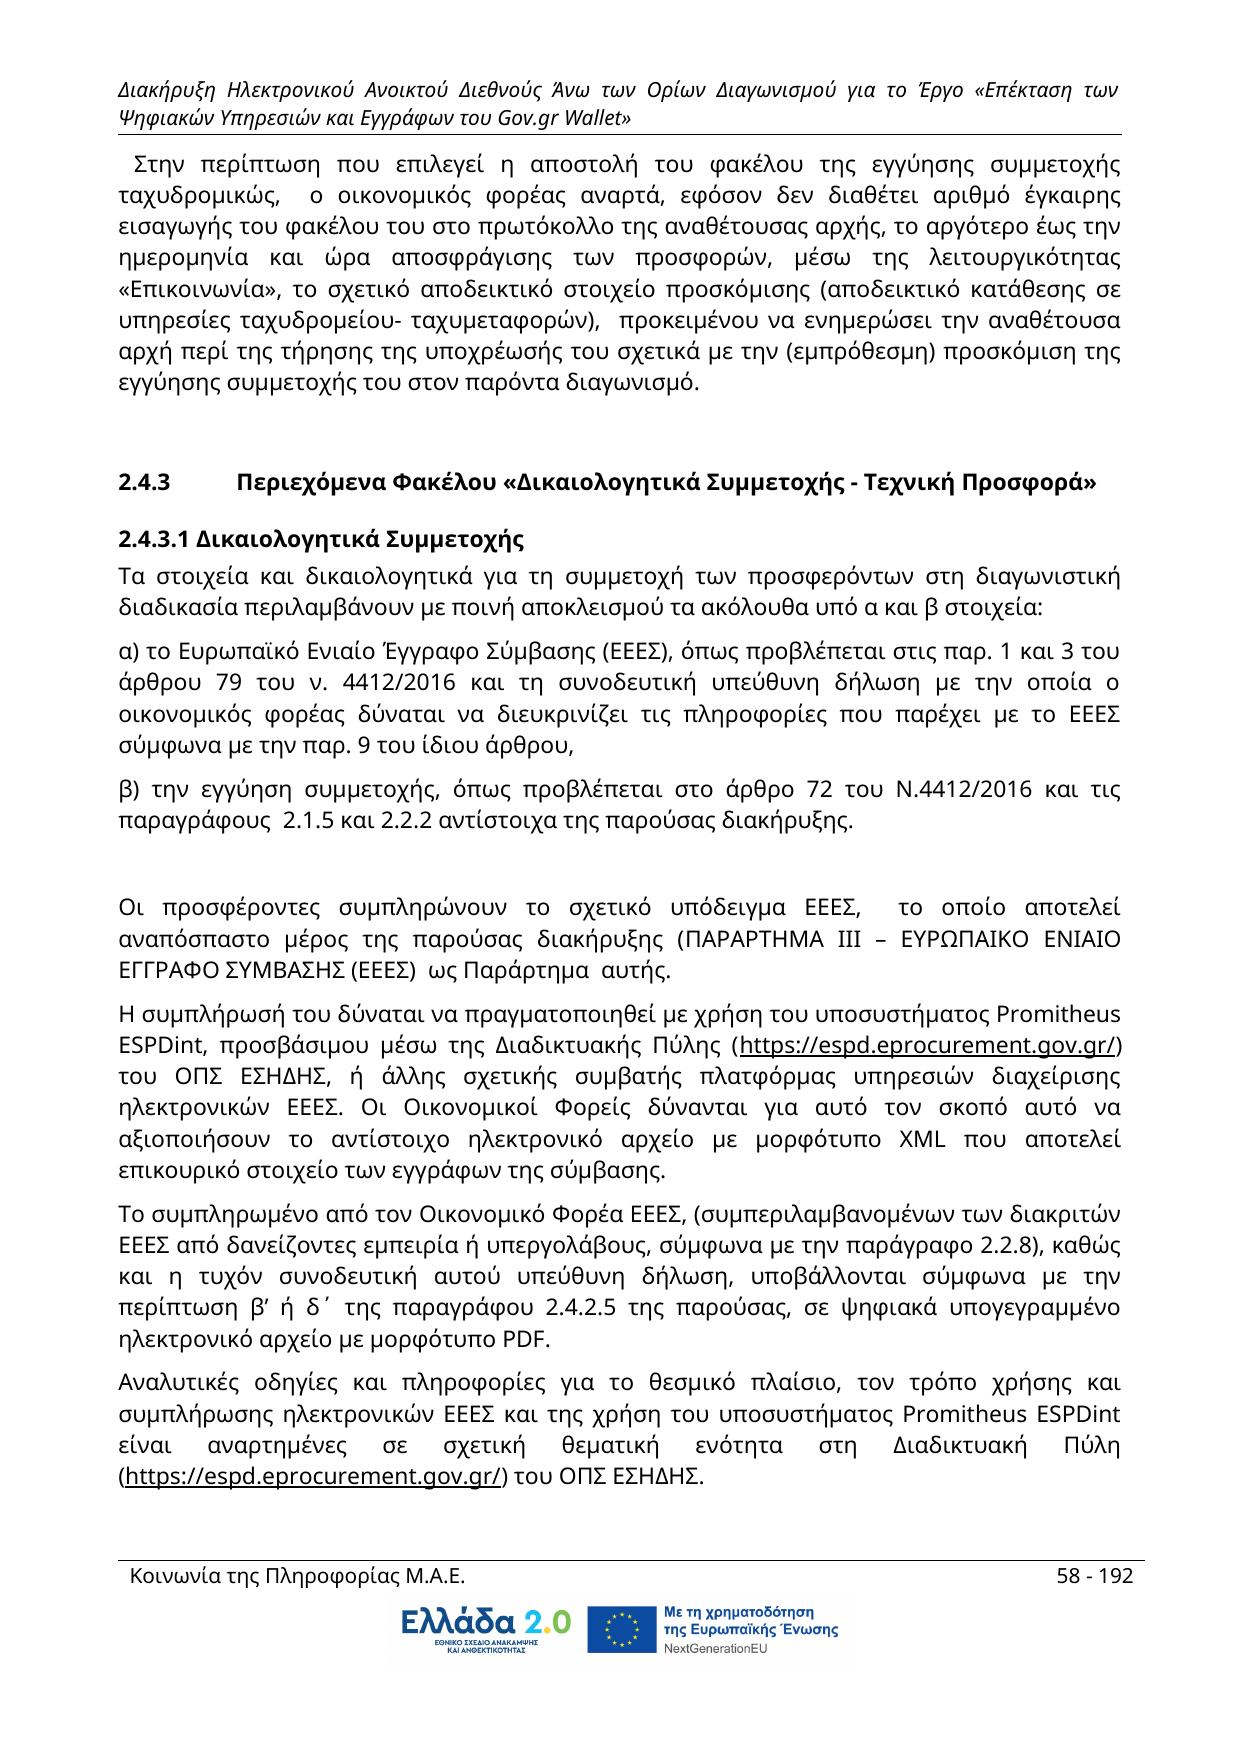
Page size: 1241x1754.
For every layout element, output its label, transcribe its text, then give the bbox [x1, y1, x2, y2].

text Οι προσφέροντες συμπληρώνουν το σχετικό υπόδειγμα ΕΕΕΣ, το οποίο αποτελεί αναπόσπαστο μέρος της παρούσας διακήρυξης (ΠΑΡΑΡΤΗΜΑ ΙΙI – ΕΥΡΩΠΑΙΚΟ ΕΝΙΑΙΟ ΕΓΓΡΑΦΟ ΣΥΜΒΑΣΗΣ (ΕΕΕΣ) ως Παράρτημα αυτής. [118, 891, 1122, 985]
subtitle 2.4.3.1 Δικαιολογητικά Συμμετοχής [118, 522, 1122, 554]
text Στην περίπτωση που επιλεγεί η αποστολή του φακέλου της εγγύησης συμμετοχής ταχυδρομικώς, ο οικονομικός φορέας αναρτά, εφόσον δεν διαθέτει αριθμό έγκαιρης εισαγωγής του φακέλου του στο πρωτόκολλο της αναθέτουσας αρχής, το αργότερο έως την ημερομηνία και ώρα αποσφράγισης των προσφορών, μέσω της λειτουργικότητας «Επικοινωνία», το σχετικό αποδεικτικό στοιχείο προσκόμισης (αποδεικτικό κατάθεσης σε υπηρεσίες ταχυδρομείου- ταχυμεταφορών), προκειμένου να ενημερώσει την αναθέτουσα αρχή περί της τήρησης της υποχρέωσής του σχετικά με την (εμπρόθεσμη) προσκόμιση της εγγύησης συμμετοχής του στον παρόντα διαγωνισμό. [118, 147, 1122, 397]
text Τα στοιχεία και δικαιολογητικά για τη συμμετοχή των προσφερόντων στη διαγωνιστική διαδικασία περιλαμβάνουν με ποινή αποκλεισμού τα ακόλουθα υπό α και β στοιχεία: [118, 560, 1122, 622]
text β) την εγγύηση συμμετοχής, όπως προβλέπεται στο άρθρο 72 του Ν.4412/2016 και τις παραγράφους 2.1.5 και 2.2.2 αντίστοιχα της παρούσας διακήρυξης. [118, 772, 1122, 835]
text Αναλυτικές οδηγίες και πληροφορίες για το θεσμικό πλαίσιο, τον τρόπο χρήσης και συμπλήρωσης ηλεκτρονικών ΕΕΕΣ και της χρήση του υποσυστήματος Promitheus ESPDint είναι αναρτημένες σε σχετική θεματική ενότητα στη Διαδικτυακή Πύλη (https://espd.eprocurement.gov.gr/) του ΟΠΣ ΕΣΗΔΗΣ. [118, 1366, 1122, 1491]
picture [386, 1590, 855, 1670]
text Το συμπληρωμένο από τον Οικονομικό Φορέα ΕΕΕΣ, (συμπεριλαμβανομένων των διακριτών ΕΕΕΣ από δανείζοντες εμπειρία ή υπεργολάβους, σύμφωνα με την παράγραφο 2.2.8), καθώς και η τυχόν συνοδευτική αυτού υπεύθυνη δήλωση, υποβάλλονται σύμφωνα με την περίπτωση β’ ή δ΄ της παραγράφου 2.4.2.5 της παρούσας, σε ψηφιακά υπογεγραμμένο ηλεκτρονικό αρχείο με μορφότυπο PDF. [118, 1197, 1122, 1354]
text α) το Ευρωπαϊκό Ενιαίο Έγγραφο Σύμβασης (ΕΕΕΣ), όπως προβλέπεται στις παρ. 1 και 3 του άρθρου 79 του ν. 4412/2016 και τη συνοδευτική υπεύθυνη δήλωση με την οποία ο οικονομικός φορέας δύναται να διευκρινίζει τις πληροφορίες που παρέχει με το ΕΕΕΣ σύμφωνα με την παρ. 9 του ίδιου άρθρου, [118, 635, 1122, 760]
text Η συμπλήρωσή του δύναται να πραγματοποιηθεί με χρήση του υποσυστήματος Promitheus ESPDint, προσβάσιμου μέσω της Διαδικτυακής Πύλης (https://espd.eprocurement.gov.gr/) του ΟΠΣ ΕΣΗΔΗΣ, ή άλλης σχετικής συμβατής πλατφόρμας υπηρεσιών διαχείρισης ηλεκτρονικών ΕΕΕΣ. Οι Οικονομικοί Φορείς δύνανται για αυτό τον σκοπό αυτό να αξιοποιήσουν το αντίστοιχο ηλεκτρονικό αρχείο με μορφότυπο XML που αποτελεί επικουρικό στοιχείο των εγγράφων της σύμβασης. [118, 997, 1122, 1185]
subtitle Περιεχόμενα Φακέλου «Δικαιολογητικά Συμμετοχής - Τεχνική Προσφορά» [118, 466, 1122, 497]
